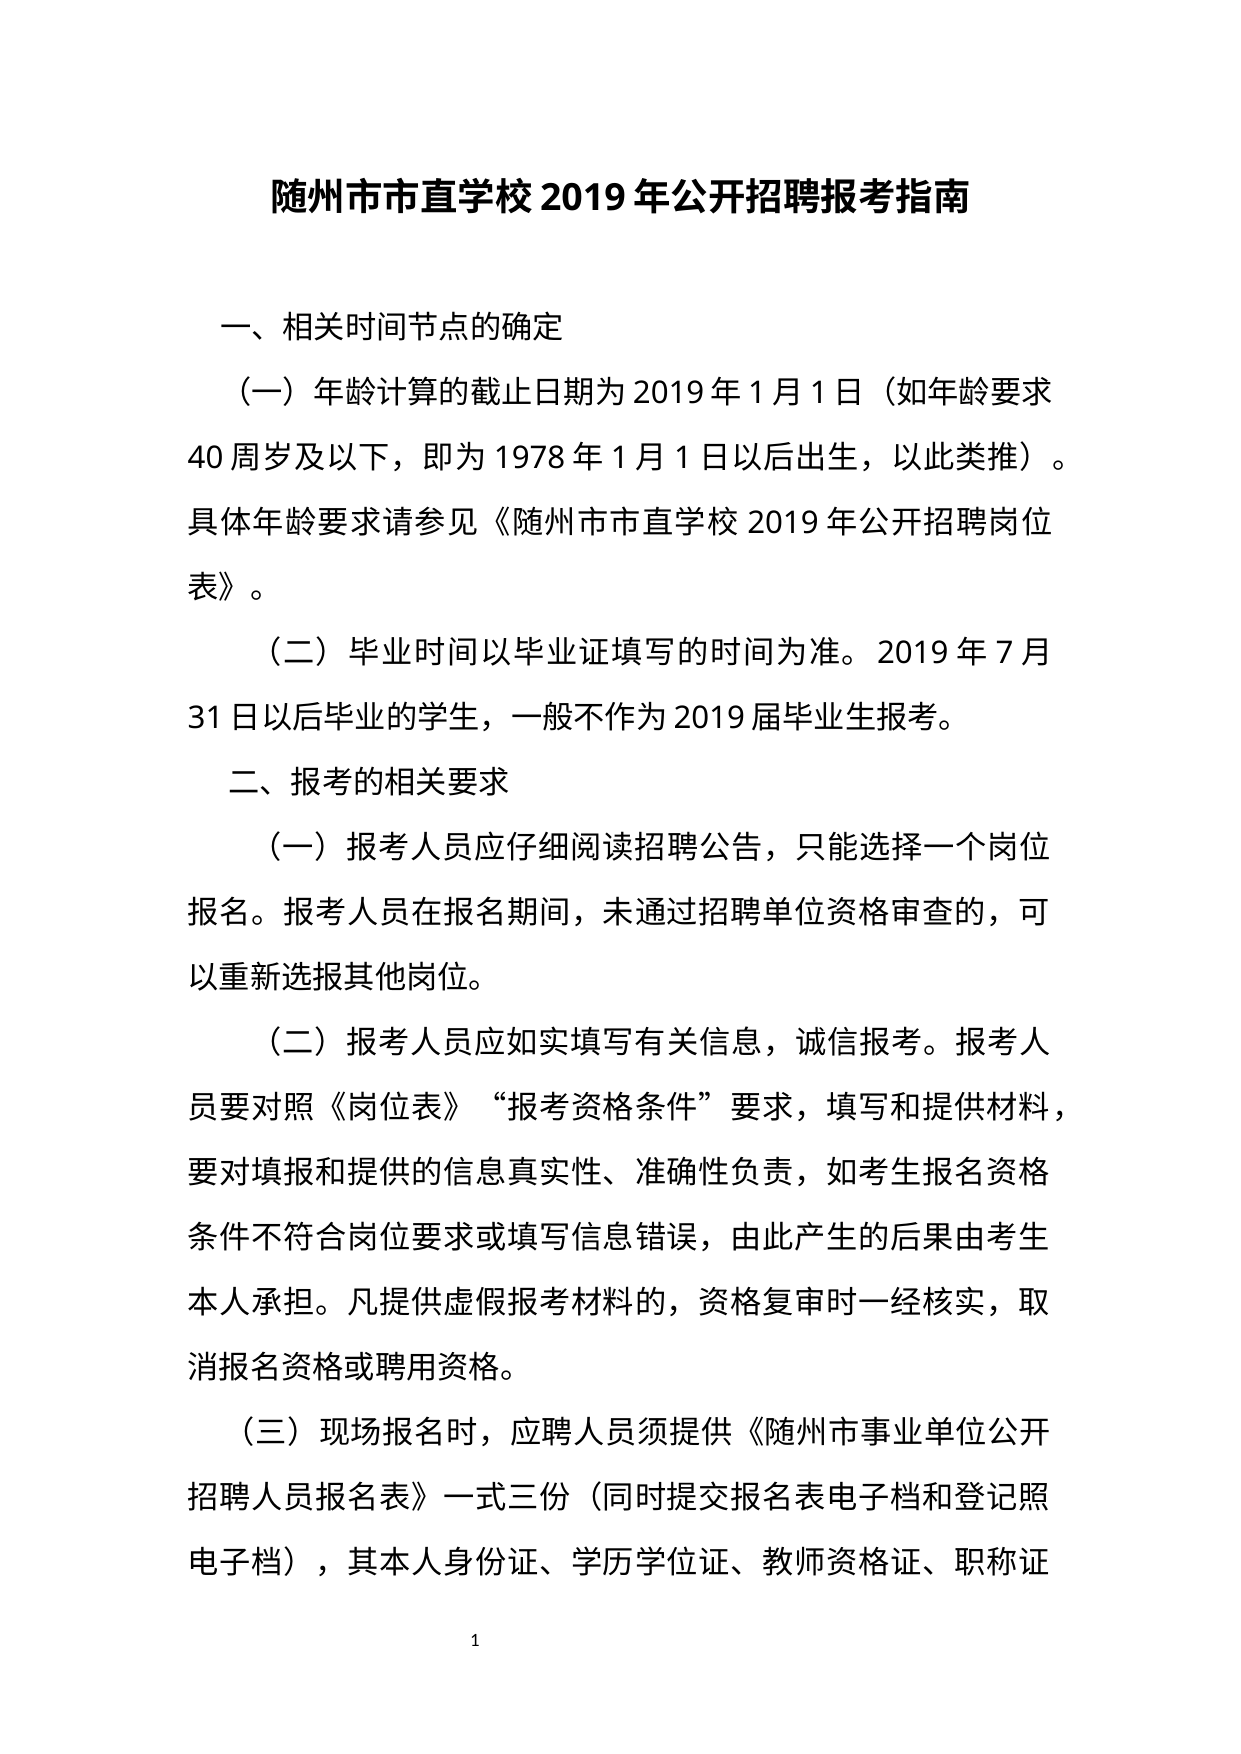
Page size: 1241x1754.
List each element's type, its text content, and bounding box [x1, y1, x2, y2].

text （一）报考人员应仔细阅读招聘公告，只能选择一个岗位报名。报考人员在报名期间，未通过招聘单位资格审查的，可以重新选报其他岗位。 [187, 812, 1053, 1007]
text （二）毕业时间以毕业证填写的时间为准。2019年7月31日以后毕业的学生，一般不作为2019届毕业生报考。 [187, 617, 1053, 747]
text （一）年龄计算的截止日期为2019年1月1日（如年龄要求40周岁及以下，即为1978年1月1日以后出生，以此类推）。具体年龄要求请参见《随州市市直学校2019年公开招聘岗位表》。 [187, 357, 1053, 617]
text （二）报考人员应如实填写有关信息，诚信报考。报考人员要对照《岗位表》“报考资格条件”要求，填写和提供材料，要对填报和提供的信息真实性、准确性负责，如考生报名资格条件不符合岗位要求或填写信息错误，由此产生的后果由考生本人承担。凡提供虚假报考材料的，资格复审时一经核实，取消报名资格或聘用资格。 [187, 1007, 1053, 1397]
text 一、相关时间节点的确定 [187, 292, 1053, 357]
text 二、报考的相关要求 [187, 747, 1053, 812]
text 随州市市直学校2019年公开招聘报考指南 [187, 162, 1053, 227]
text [187, 1397, 1053, 1592]
